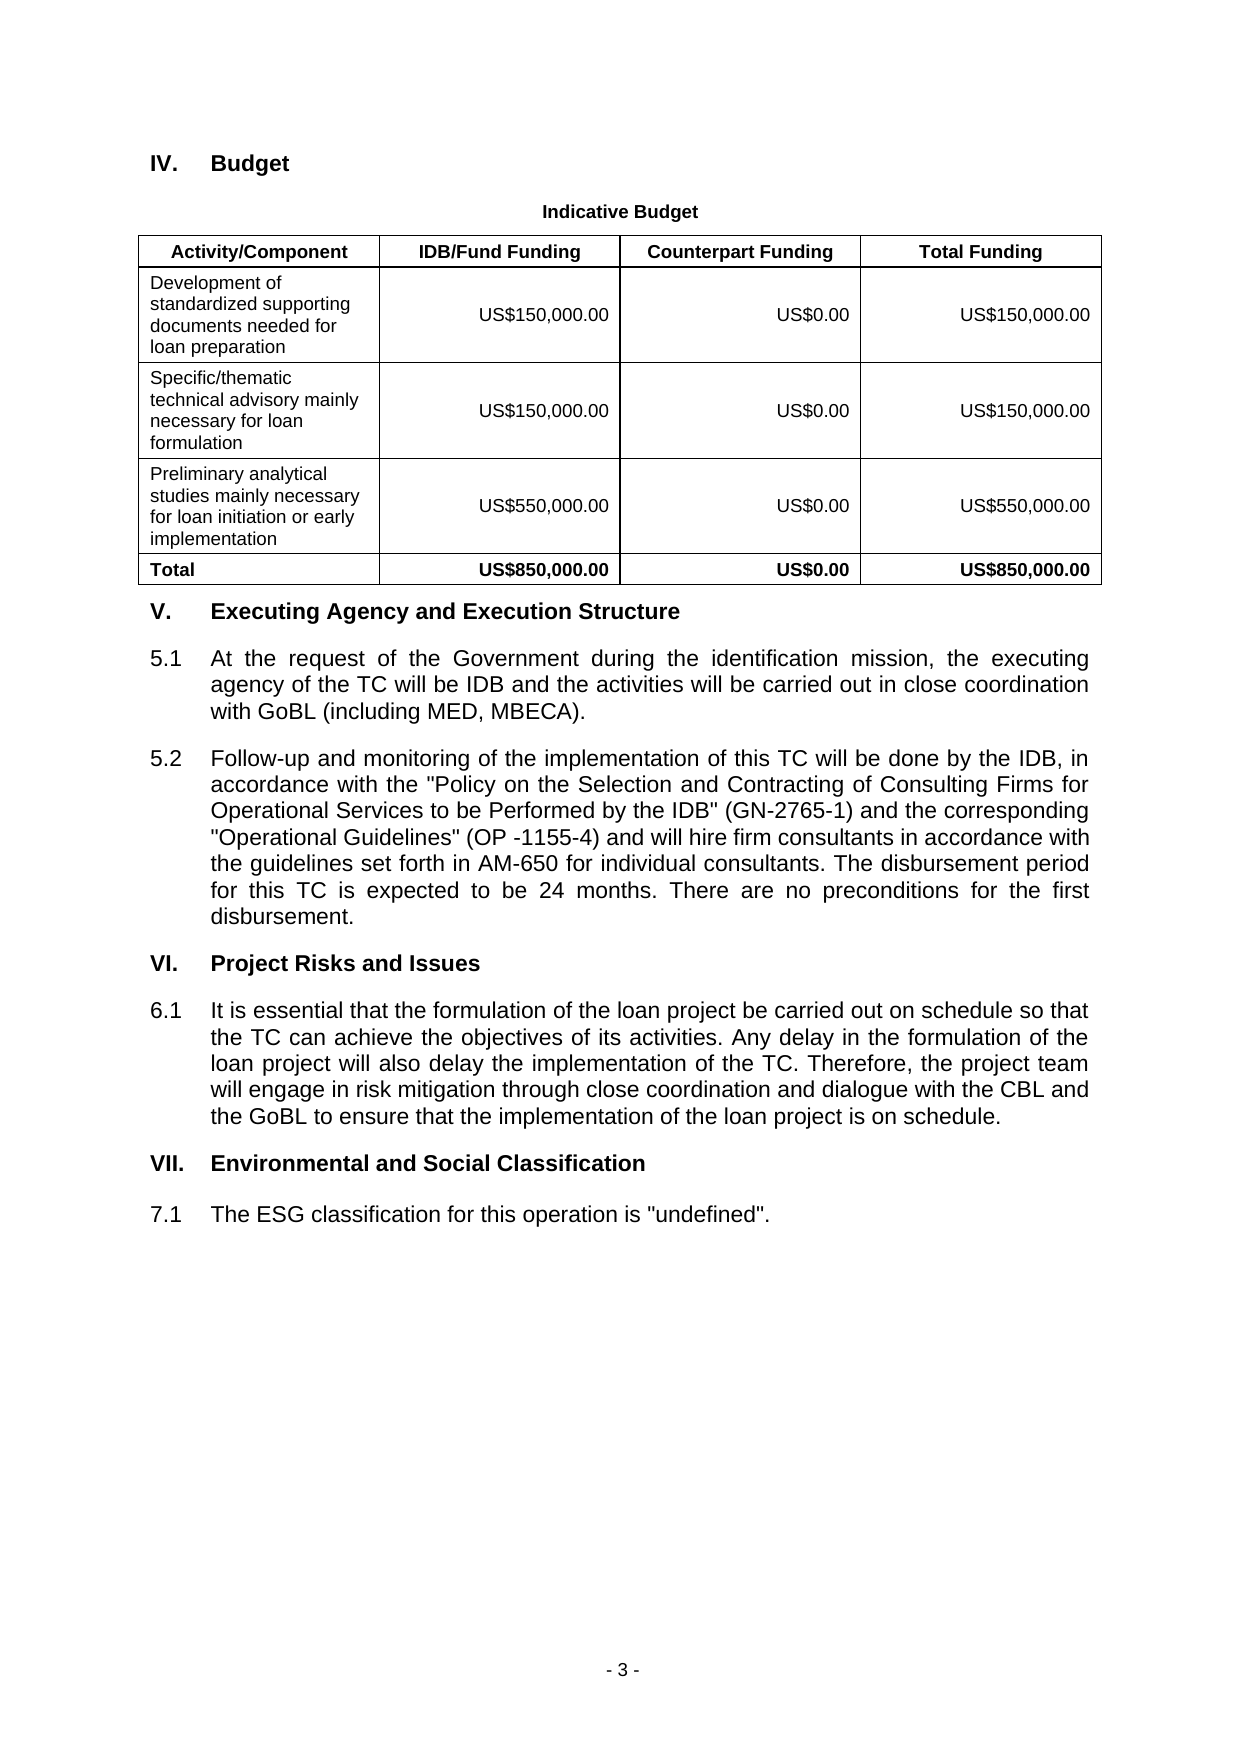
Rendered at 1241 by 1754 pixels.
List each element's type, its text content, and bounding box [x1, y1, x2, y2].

table_header Counterpart Funding [621, 236, 860, 266]
table_cell US$550,000.00 [380, 459, 619, 553]
text 6.1 It is essential that the formulation of the loan project be carried out on schedule so that the TC can achieve the objectives of its activities. Any delay in the formulation of the loan project will also delay the implementation of the TC. Therefore, the project team will engage in risk mitigation through close coordination and dialogue with the CBL and the GoBL to ensure that the implementation of the loan project is on schedule. [150, 997, 1090, 1129]
text V. Executing Agency and Execution Structure [150, 598, 1090, 624]
table_cell US$550,000.00 [861, 459, 1101, 553]
table_cell US$150,000.00 [380, 363, 619, 458]
table_cell US$150,000.00 [380, 268, 619, 362]
text VII. Environmental and Social Classification [150, 1150, 1090, 1176]
table_cell US$0.00 [621, 268, 860, 362]
text IV. Budget [150, 150, 1090, 176]
text 5.2 Follow-up and monitoring of the implementation of this TC will be done by the IDB, in accordance with the "Policy on the Selection and Contracting of Consulting Firms for Operational Services to be Performed by the IDB" (GN-2765-1) and the corresponding "Operational Guidelines" (OP -1155-4) and will hire firm consultants in accordance with the guidelines set forth in AM-650 for individual consultants. The disbursement period for this TC is expected to be 24 months. There are no preconditions for the first disbursement. [150, 745, 1090, 929]
table_header Activity/Component [139, 236, 379, 266]
table_cell US$850,000.00 [861, 554, 1101, 584]
table_header IDB/Fund Funding [380, 236, 619, 266]
table_cell US$850,000.00 [380, 554, 619, 584]
table_cell US$150,000.00 [861, 363, 1101, 458]
table_cell US$0.00 [621, 554, 860, 584]
table_cell US$0.00 [621, 363, 860, 458]
text 7.1 The ESG classification for this operation is "undefined". [150, 1201, 1090, 1228]
text VI. Project Risks and Issues [150, 950, 1090, 976]
table_cell Preliminary analytical studies mainly necessary for loan initiation or early implementation [139, 459, 379, 553]
table_header Total Funding [861, 236, 1101, 266]
table_cell Total [139, 554, 379, 584]
table_cell Specific/thematic technical advisory mainly necessary for loan formulation [139, 363, 379, 458]
text 5.1 At the request of the Government during the identification mission, the executing agency of the TC will be IDB and the activities will be carried out in close coordination with GoBL (including MED, MBECA). [150, 645, 1090, 724]
text Indicative Budget [150, 201, 1090, 223]
table_cell Development of standardized supporting documents needed for loan preparation [139, 268, 379, 362]
table_cell US$150,000.00 [861, 268, 1101, 362]
table_cell US$0.00 [621, 459, 860, 553]
